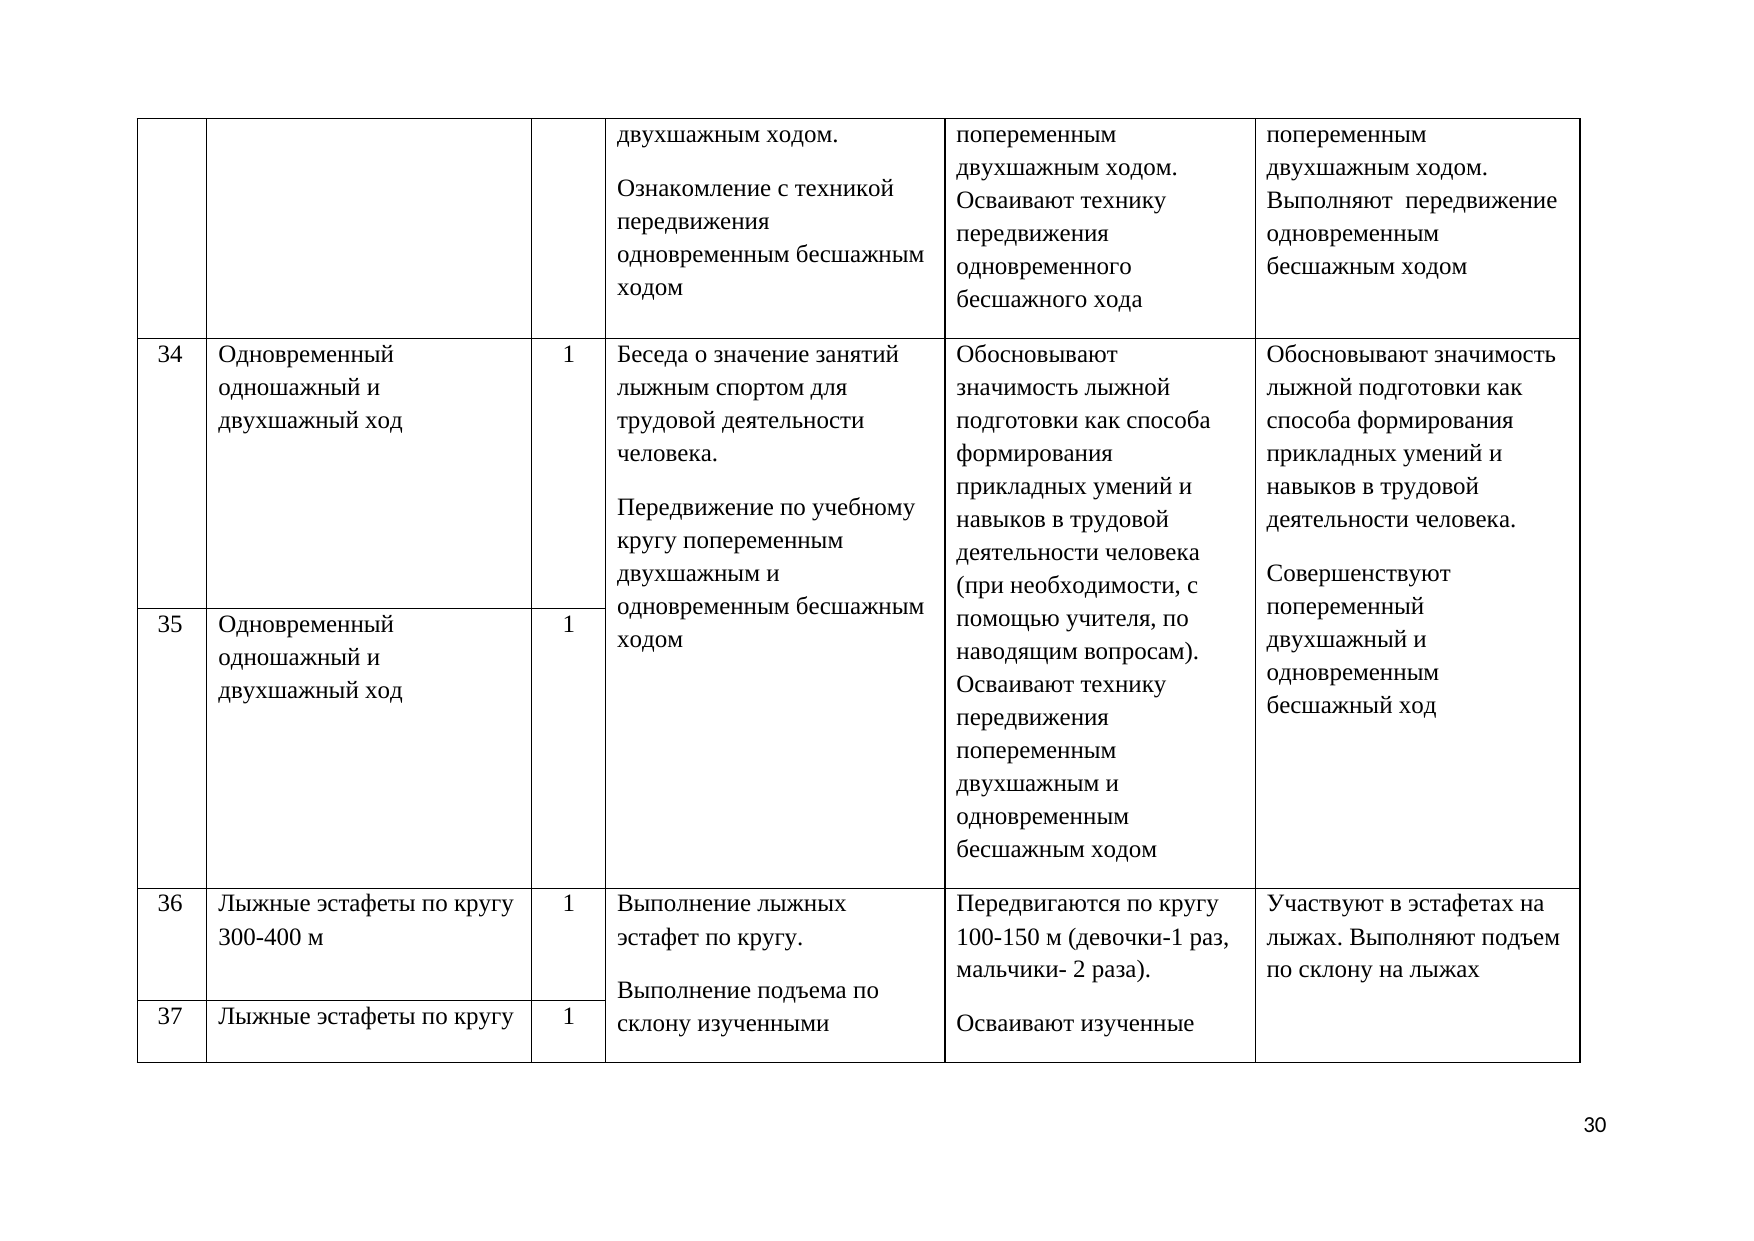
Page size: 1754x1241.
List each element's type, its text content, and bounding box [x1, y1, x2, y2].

table_cell 33 [138, 119, 206, 338]
table_cell 34 [138, 339, 206, 608]
table_cell 1 [532, 609, 605, 887]
table_cell 1 [532, 339, 605, 608]
table_cell Участвуют в эстафетах на лыжах. Выполняют подъем по склону на лыжах [1256, 889, 1579, 1062]
table_cell Одновременный одношажный и двухшажный ход [207, 339, 531, 608]
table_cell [207, 119, 531, 338]
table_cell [606, 119, 944, 338]
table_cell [207, 1001, 531, 1062]
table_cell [946, 119, 1255, 338]
table_cell 35 [138, 609, 206, 887]
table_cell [1256, 119, 1579, 338]
table_cell 1 [532, 889, 605, 1000]
table_cell 1 [532, 119, 605, 338]
table_cell Одновременный одношажный и двухшажный ход [207, 609, 531, 887]
table_cell 36 [138, 889, 206, 1000]
table_cell 37 [138, 1001, 206, 1062]
table_cell Лыжные эстафеты по кругу 300-400 м [207, 889, 531, 1000]
table_cell Обосновывают значимость лыжной подготовки как способа формирования прикладных умений и навыков в трудовой деятельности человека (при необходимости, с помощью учителя, по наводящим вопросам). Осваивают технику передвижения попеременным двухшажным и одновременным бесшажным ходом [946, 339, 1255, 887]
table_cell Обосновывают значимость лыжной подготовки как способа формирования прикладных умений и навыков в трудовой деятельности человека. Совершенствуют попеременный двухшажный и одновременным бесшажный ход [1256, 339, 1579, 887]
table_cell 1 [532, 1001, 605, 1062]
table_cell Беседа о значение занятий лыжным спортом для трудовой деятельности человека. Передвижение по учебному кругу попеременным двухшажным и одновременным бесшажным ходом [606, 339, 944, 887]
table_cell Выполнение лыжных эстафет по кругу. Выполнение подъема по склону изученными способами [606, 889, 944, 1062]
table_cell Передвигаются по кругу 100-150 м (девочки-1 раз, мальчики- 2 раза). Осваивают изученные способы подъема по склону на лыжах [946, 889, 1255, 1062]
